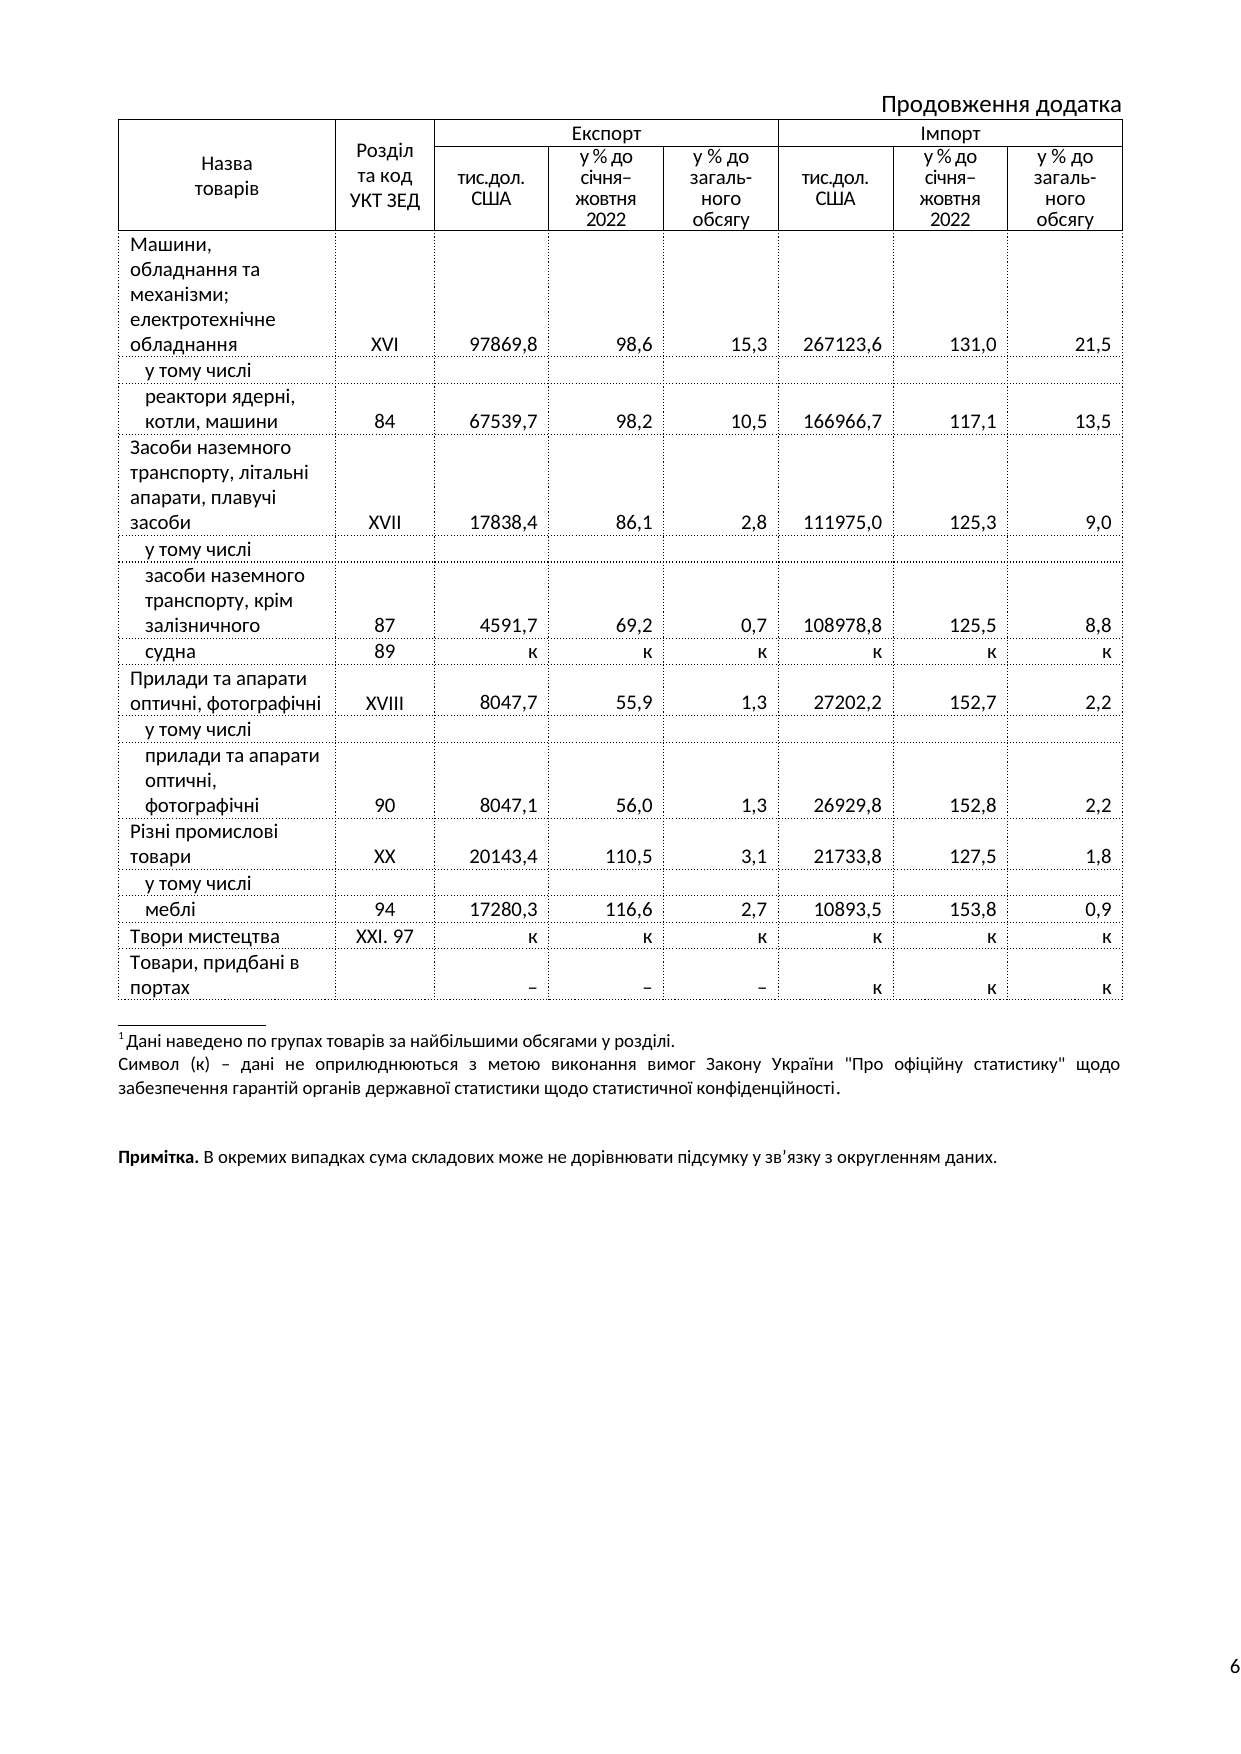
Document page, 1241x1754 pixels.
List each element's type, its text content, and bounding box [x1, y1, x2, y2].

table_cell [893, 715, 1008, 742]
table_cell 86,1 [549, 434, 663, 535]
table_cell 2,7 [664, 895, 778, 922]
table_cell [1008, 356, 1123, 383]
table_cell – [434, 948, 549, 999]
table_cell 125,5 [893, 561, 1008, 637]
table_cell XVII [335, 434, 434, 535]
table_cell [1008, 535, 1123, 561]
table_cell [549, 715, 663, 742]
table_cell к [1008, 638, 1123, 664]
table_cell к [893, 922, 1008, 948]
table_cell 90 [335, 742, 434, 818]
table_cell 117,1 [893, 383, 1008, 434]
table_cell у тому числі [119, 715, 335, 742]
table_cell у тому числі [119, 869, 335, 895]
table_cell 13,5 [1008, 383, 1123, 434]
table_cell судна [119, 638, 335, 664]
table_cell к [664, 638, 778, 664]
table_cell 27202,2 [778, 664, 893, 715]
table_cell 10,5 [664, 383, 778, 434]
table_cell Товари, придбані в портах [119, 948, 335, 999]
table_cell 94 [335, 895, 434, 922]
table_cell 1,3 [664, 742, 778, 818]
text Продовження додатка [118, 89, 1122, 119]
table_cell [778, 715, 893, 742]
table_cell 153,8 [893, 895, 1008, 922]
table_cell 0,7 [664, 561, 778, 637]
table_cell [335, 715, 434, 742]
table_cell Прилади та апарати оптичні, фотографічні [119, 664, 335, 715]
table_cell – [549, 948, 663, 999]
subtitle 1 Дані наведено по групах товарів за найбільшими обсягами у розділі. [118, 1029, 1122, 1052]
table_cell реактори ядерні, котли, машини [119, 383, 335, 434]
table_cell 1,3 [664, 664, 778, 715]
table_cell у тому числі [119, 356, 335, 383]
table_cell к [664, 922, 778, 948]
table_cell [335, 948, 434, 999]
table_header Експорт [435, 120, 778, 146]
table_cell 20143,4 [434, 818, 549, 869]
table_cell 127,5 [893, 818, 1008, 869]
table_cell 56,0 [549, 742, 663, 818]
table_cell 166966,7 [778, 383, 893, 434]
table_cell 17280,3 [434, 895, 549, 922]
table_cell 111975,0 [778, 434, 893, 535]
table_cell 67539,7 [434, 383, 549, 434]
table_cell 69,2 [549, 561, 663, 637]
table_cell 152,7 [893, 664, 1008, 715]
table_cell [434, 535, 549, 561]
table_cell [335, 535, 434, 561]
table_cell 1,8 [1008, 818, 1123, 869]
table_cell тис.дол. США [779, 147, 893, 230]
table_cell 89 [335, 638, 434, 664]
table_cell 84 [335, 383, 434, 434]
table_cell 116,6 [549, 895, 663, 922]
table_cell 87 [335, 561, 434, 637]
table_header Назва товарів [119, 120, 335, 230]
table_cell [664, 869, 778, 895]
table_cell ХX [335, 818, 434, 869]
text Символ (к) – дані не оприлюднюються з метою виконання вимог Закону України "Про офіційну статистику" щодо забезпечення гарантій органів державної статистики щодо статистичної конфіденційності. [118, 1052, 1122, 1099]
table_cell 98,6 [549, 231, 663, 356]
table_cell 8,8 [1008, 561, 1123, 637]
table_cell 267123,6 [778, 231, 893, 356]
table_cell 125,3 [893, 434, 1008, 535]
table_cell 55,9 [549, 664, 663, 715]
table_cell 8047,7 [434, 664, 549, 715]
table_cell [549, 356, 663, 383]
table_cell ХXІ. 97 [335, 922, 434, 948]
table_cell XVI [335, 231, 434, 356]
table_cell 8047,1 [434, 742, 549, 818]
table_cell к [893, 948, 1008, 999]
table_cell [778, 869, 893, 895]
table_cell Засоби наземного транспорту, літальні апарати, плавучі засоби [119, 434, 335, 535]
table_cell Різні промислові товари [119, 818, 335, 869]
table_cell 108978,8 [778, 561, 893, 637]
table_cell 97869,8 [434, 231, 549, 356]
table_cell прилади та апарати оптичні, фотографічні [119, 742, 335, 818]
table_cell 2,8 [664, 434, 778, 535]
table_cell [778, 535, 893, 561]
table_cell 152,8 [893, 742, 1008, 818]
table_cell 0,9 [1008, 895, 1123, 922]
table_cell [549, 869, 663, 895]
table_cell к [893, 638, 1008, 664]
table_cell к [549, 638, 663, 664]
table_cell [549, 535, 663, 561]
table_header Розділ та код УКТ ЗЕД [336, 120, 434, 230]
table_cell тис.дол. США [435, 147, 548, 230]
table_cell к [1008, 948, 1123, 999]
table_cell 15,3 [664, 231, 778, 356]
table_cell к [549, 922, 663, 948]
table_cell [893, 356, 1008, 383]
table_cell [434, 715, 549, 742]
table_cell 21733,8 [778, 818, 893, 869]
table_cell [664, 356, 778, 383]
table_cell [664, 535, 778, 561]
table_cell [778, 356, 893, 383]
subtitle Примітка. В окремих випадках сума складових може не дорівнювати підсумку у зв’язку з округленням даних. [118, 1145, 1122, 1168]
table_cell [434, 869, 549, 895]
table_cell 2,2 [1008, 742, 1123, 818]
table_cell [335, 869, 434, 895]
table_cell 10893,5 [778, 895, 893, 922]
table_cell 21,5 [1008, 231, 1123, 356]
table_cell [434, 356, 549, 383]
table_cell к [778, 948, 893, 999]
table_cell [335, 356, 434, 383]
table_cell 131,0 [893, 231, 1008, 356]
table_cell засоби наземного транспорту, крім залізничного [119, 561, 335, 637]
table_cell 110,5 [549, 818, 663, 869]
table_cell у % до загаль- ного обсягу [1008, 147, 1122, 230]
table_cell у % до загаль- ного обсягу [664, 147, 778, 230]
table_cell – [664, 948, 778, 999]
table_cell у % до січня–жовтня 2022 [894, 147, 1007, 230]
table_cell 26929,8 [778, 742, 893, 818]
table_cell к [778, 638, 893, 664]
table_cell 3,1 [664, 818, 778, 869]
table_cell [1008, 715, 1123, 742]
table_cell [893, 869, 1008, 895]
table_cell к [434, 638, 549, 664]
table_cell Твори мистецтва [119, 922, 335, 948]
table_cell 9,0 [1008, 434, 1123, 535]
table_cell XVIII [335, 664, 434, 715]
table_cell 17838,4 [434, 434, 549, 535]
table_cell [893, 535, 1008, 561]
table_cell к [1008, 922, 1123, 948]
table_cell к [778, 922, 893, 948]
table_cell 4591,7 [434, 561, 549, 637]
table_cell у тому числі [119, 535, 335, 561]
table_cell [664, 715, 778, 742]
table_cell меблі [119, 895, 335, 922]
table_header Імпорт [779, 120, 1122, 146]
table_cell у % до січня–жовтня 2022 [549, 147, 663, 230]
table_cell к [434, 922, 549, 948]
table_cell 2,2 [1008, 664, 1123, 715]
table_cell Машини, обладнання та механізми; електротехнічне обладнання [119, 231, 335, 356]
table_cell 98,2 [549, 383, 663, 434]
table_cell [1008, 869, 1123, 895]
